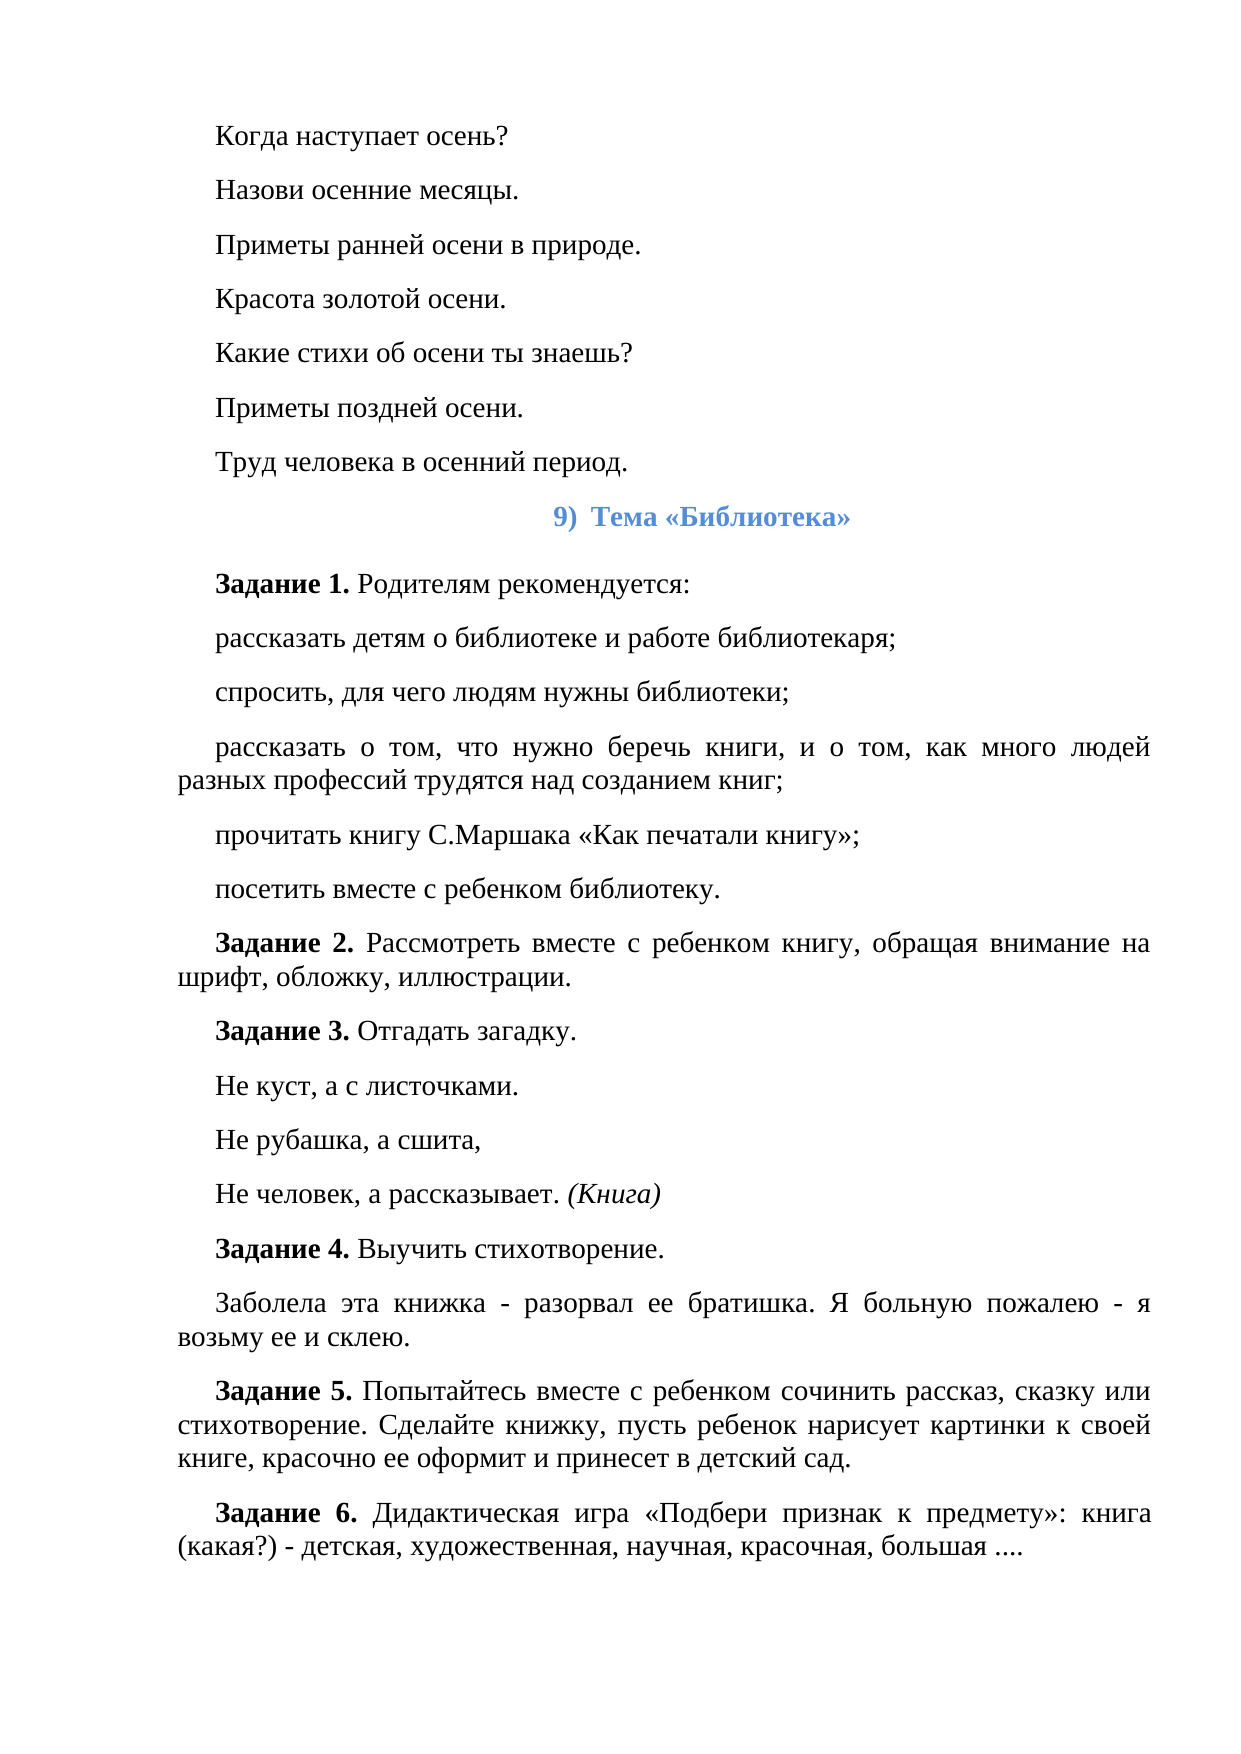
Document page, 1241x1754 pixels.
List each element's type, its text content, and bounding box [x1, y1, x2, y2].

text спросить, для чего людям нужны библиотеки; [177, 674, 1152, 708]
text Не куст, а с листочками. [177, 1068, 1152, 1101]
text рассказать детям о библиотеке и работе библиотекаря; [177, 620, 1152, 654]
text Заболела эта книжка - разорвал ее братишка. Я больную пожалею - я возьму ее и склею. [177, 1285, 1152, 1352]
text Задание 6. Дидактическая игра «Подбери признак к предмету»: книга (какая?) - детская, художественная, научная, красочная, большая .... [177, 1495, 1152, 1562]
text Труд человека в осенний период. [177, 444, 1152, 478]
text Задание 2. Рассмотреть вместе с ребенком книгу, обращая внимание на шрифт, обложку, иллюстрации. [177, 926, 1152, 993]
text Задание 4. Выучить стихотворение. [177, 1231, 1152, 1264]
text рассказать о том, что нужно беречь книги, и о том, как много людей разных профессий трудятся над созданием книг; [177, 729, 1152, 796]
text Назови осенние месяцы. [177, 172, 1152, 206]
text Задание 5. Попытайтесь вместе с ребенком сочинить рассказ, сказку или стихотворение. Сделайте книжку, пусть ребенок нарисует картинки к своей книге, красочно ее оформит и принесет в детский сад. [177, 1373, 1152, 1474]
list Тема «Библиотека» [252, 499, 1152, 532]
text Задание 1. Родителям рекомендуется: [177, 566, 1152, 599]
text Приметы ранней осени в природе. [177, 227, 1152, 260]
text Не рубашка, а сшита, [177, 1122, 1152, 1156]
text Не человек, а рассказывает. (Книга) [177, 1177, 1152, 1210]
text Приметы поздней осени. [177, 390, 1152, 423]
text Задание 3. Отгадать загадку. [177, 1013, 1152, 1047]
text Когда наступает осень? [177, 118, 1152, 152]
text прочитать книгу С.Маршака «Как печатали книгу»; [177, 817, 1152, 850]
text Какие стихи об осени ты знаешь? [177, 336, 1152, 369]
text Красота золотой осени. [177, 281, 1152, 315]
text посетить вместе с ребенком библиотеку. [177, 871, 1152, 905]
